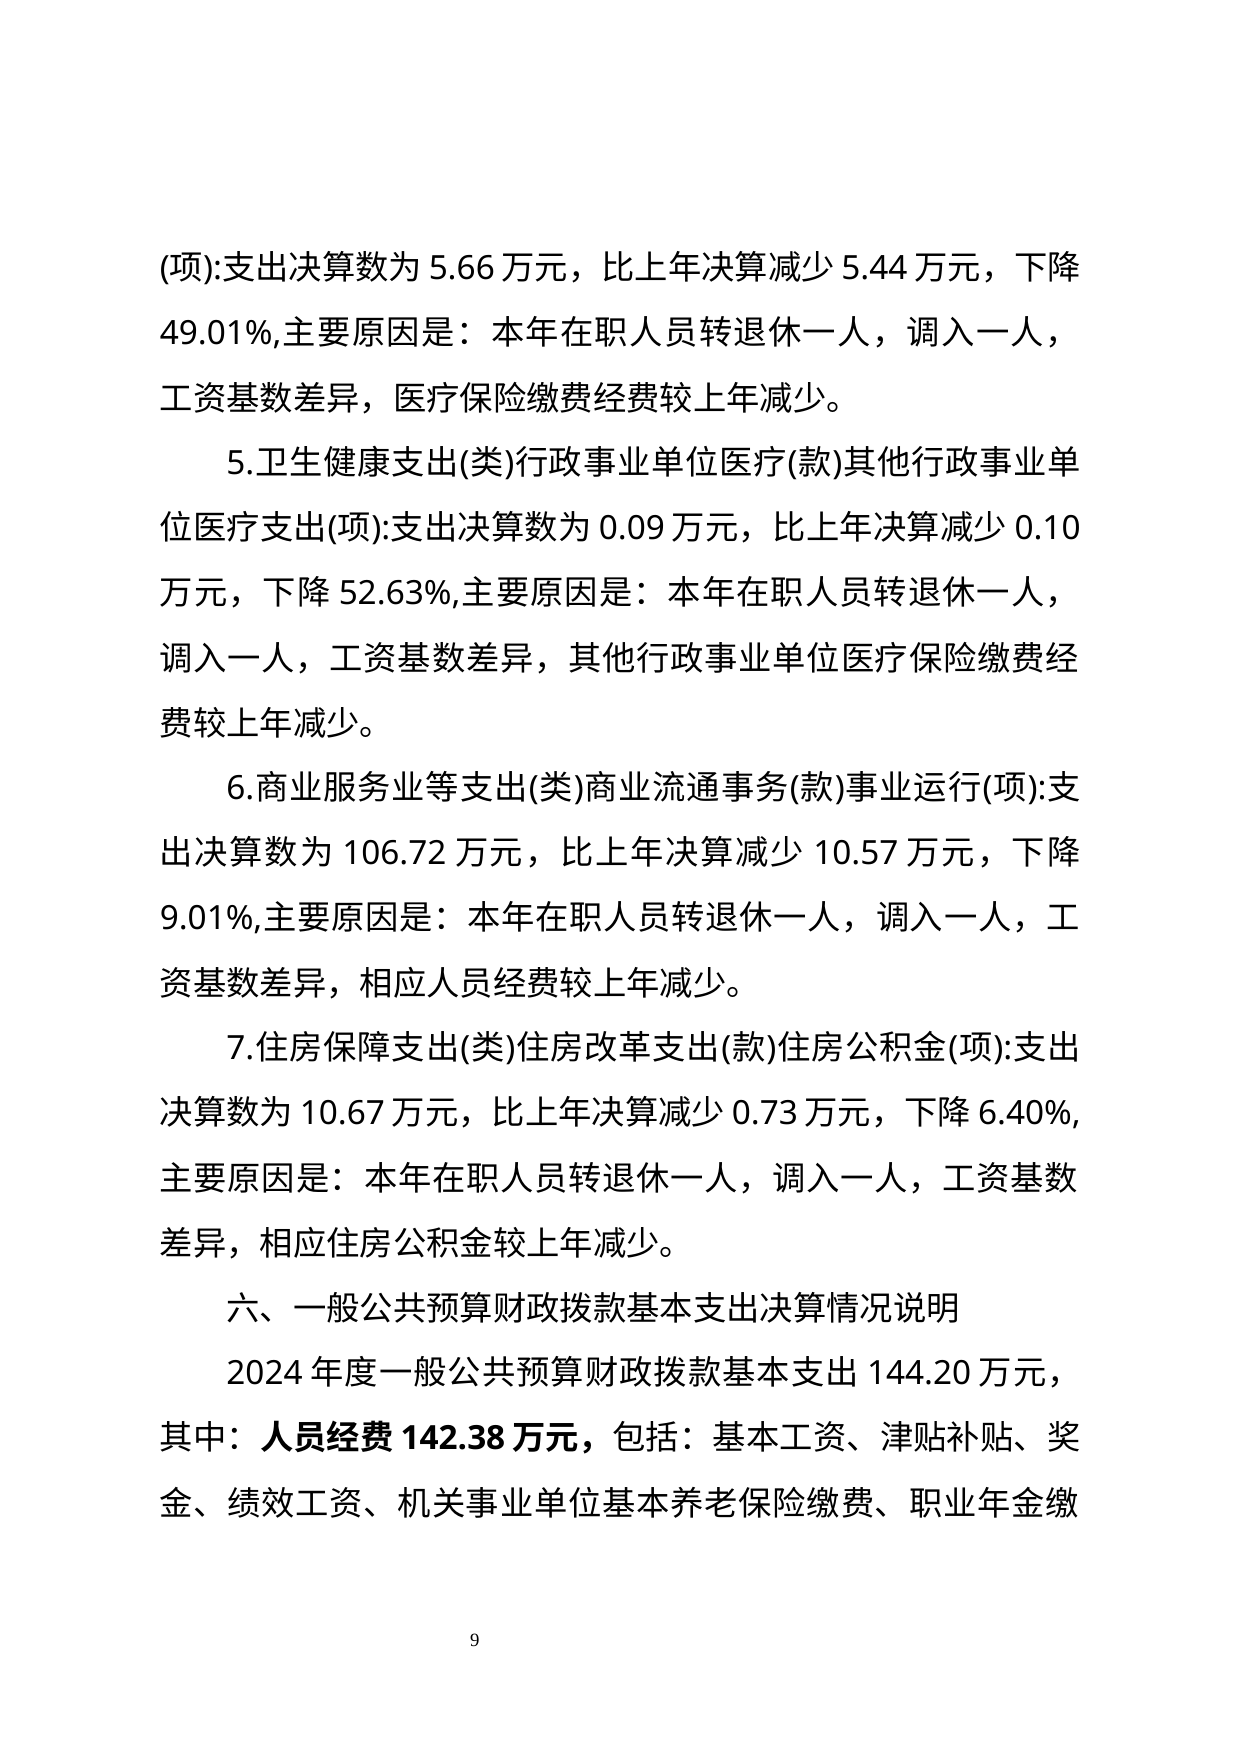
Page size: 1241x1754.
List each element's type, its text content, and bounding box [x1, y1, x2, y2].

text 5.卫生健康支出(类)行政事业单位医疗(款)其他行政事业单位医疗支出(项):支出决算数为0.09万元，比上年决算减少0.10万元，下降52.63%,主要原因是：本年在职人员转退休一人，调入一人，工资基数差异，其他行政事业单位医疗保险缴费经费较上年减少。 [159, 428, 1081, 753]
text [159, 1338, 1081, 1533]
text 7.住房保障支出(类)住房改革支出(款)住房公积金(项):支出决算数为10.67万元，比上年决算减少0.73万元，下降6.40%,主要原因是：本年在职人员转退休一人，调入一人，工资基数差异，相应住房公积金较上年减少。 [159, 1013, 1081, 1273]
text 6.商业服务业等支出(类)商业流通事务(款)事业运行(项):支出决算数为106.72万元，比上年决算减少10.57万元，下降9.01%,主要原因是：本年在职人员转退休一人，调入一人，工资基数差异，相应人员经费较上年减少。 [159, 753, 1081, 1013]
text 六、一般公共预算财政拨款基本支出决算情况说明 [159, 1273, 1081, 1338]
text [159, 233, 1081, 428]
